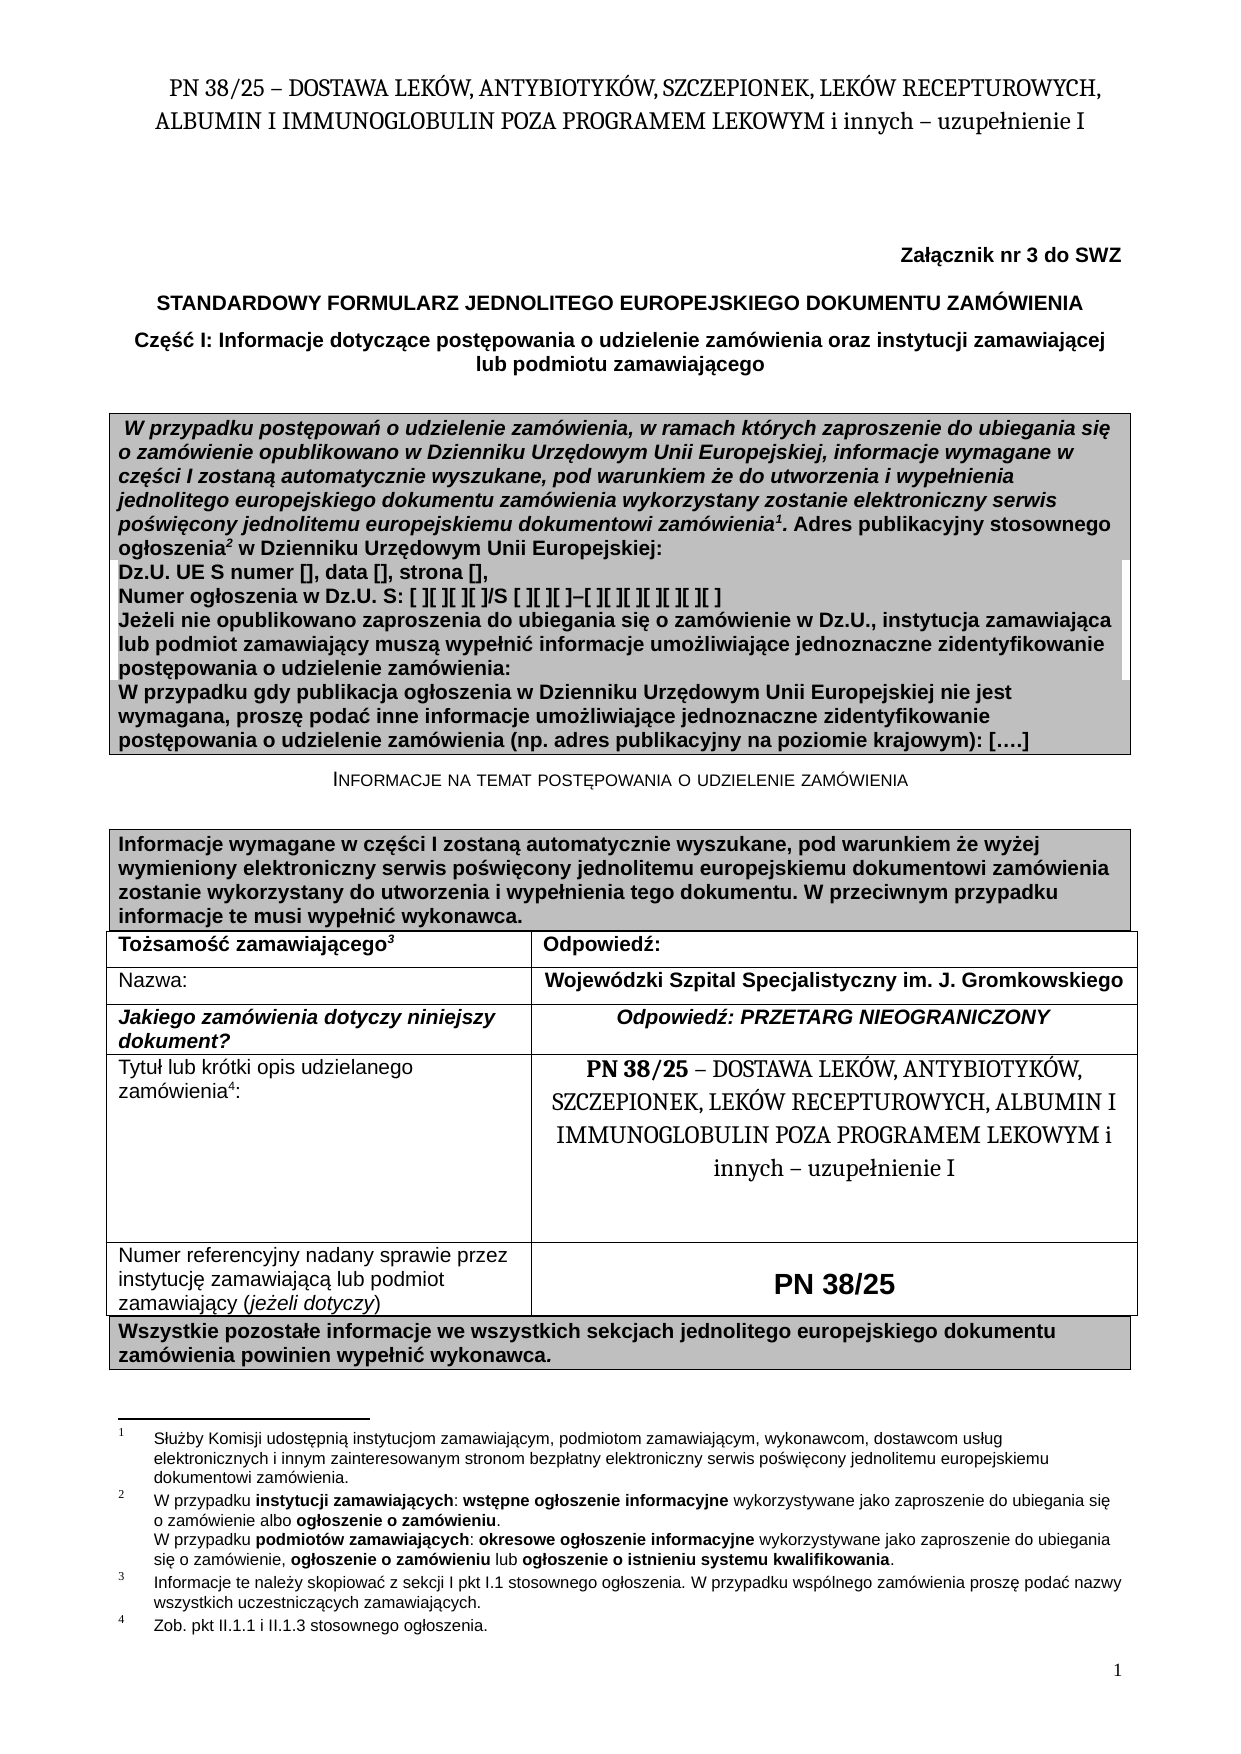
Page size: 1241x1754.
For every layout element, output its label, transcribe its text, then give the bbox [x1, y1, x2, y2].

table_cell Tytuł lub krótki opis udzielanego zamówienia: [107, 1055, 531, 1242]
text W przypadku gdy publikacja ogłoszenia w Dzienniku Urzędowym Unii Europejskiej nie jest wymagana, proszę podać inne informacje umożliwiające jednoznaczne zidentyfikowanie postępowania o udzielenie zamówienia (np. adres publikacyjny na poziomie krajowym): [….] [110, 677, 1130, 754]
table_header Tożsamość zamawiającego [107, 932, 531, 967]
title Część I: Informacje dotyczące postępowania o udzielenie zamówienia oraz instytucji zamawiającej lub podmiotu zamawiającego [118, 328, 1122, 376]
text Standardowy formularz jednolitego europejskiego dokumentu zamówienia [118, 291, 1122, 315]
table_header Odpowiedź: [532, 932, 1137, 967]
text W przypadku postępowań o udzielenie zamówienia, w ramach których zaproszenie do ubiegania się o zamówienie opublikowano w Dzienniku Urzędowym Unii Europejskiej, informacje wymagane w części I zostaną automatycznie wyszukane, pod warunkiem że do utworzenia i wypełnienia jednolitego europejskiego dokumentu zamówienia wykorzystany zostanie elektroniczny serwis poświęcony jednolitemu europejskiemu dokumentowi zamówienia. Adres publikacyjny stosownego ogłoszenia w Dzienniku Urzędowym Unii Europejskiej: [110, 414, 1130, 560]
text Dz.U. UE S numer [], data [], strona [], [118, 560, 1122, 584]
table_cell Jakiego zamówienia dotyczy niniejszy dokument? [107, 1005, 531, 1054]
text Wszystkie pozostałe informacje we wszystkich sekcjach jednolitego europejskiego dokumentu zamówienia powinien wypełnić wykonawca. [110, 1317, 1130, 1369]
text Jeżeli nie opublikowano zaproszenia do ubiegania się o zamówienie w Dz.U., instytucja zamawiająca lub podmiot zamawiający muszą wypełnić informacje umożliwiające jednoznaczne zidentyfikowanie postępowania o udzielenie zamówienia: [118, 608, 1122, 677]
table_cell Nazwa: [107, 968, 531, 1003]
title Informacje na temat postępowania o udzielenie zamówienia [118, 767, 1122, 791]
text Informacje wymagane w części I zostaną automatycznie wyszukane, pod warunkiem że wyżej wymieniony elektroniczny serwis poświęcony jednolitemu europejskiemu dokumentowi zamówienia zostanie wykorzystany do utworzenia i wypełnienia tego dokumentu. W przeciwnym przypadku informacje te musi wypełnić wykonawca. [110, 830, 1130, 930]
table_cell PN 38/25 [532, 1243, 1137, 1315]
table_cell PN 38/25 – DOSTAWA LEKÓW, ANTYBIOTYKÓW, SZCZEPIONEK, LEKÓW RECEPTUROWYCH, ALBUMIN I IMMUNOGLOBULIN POZA PROGRAMEM LEKOWYM i innych – uzupełnienie I [532, 1055, 1137, 1242]
table_cell Odpowiedź: PRZETARG NIEOGRANICZONY [532, 1005, 1137, 1054]
table_cell Wojewódzki Szpital Specjalistyczny im. J. Gromkowskiego [532, 968, 1137, 1003]
text Numer ogłoszenia w Dz.U. S: [ ][ ][ ][ ]/S [ ][ ][ ]–[ ][ ][ ][ ][ ][ ][ ] [118, 584, 1122, 608]
table_cell Numer referencyjny nadany sprawie przez instytucję zamawiającą lub podmiot zamawiający (jeżeli dotyczy) [107, 1243, 531, 1315]
